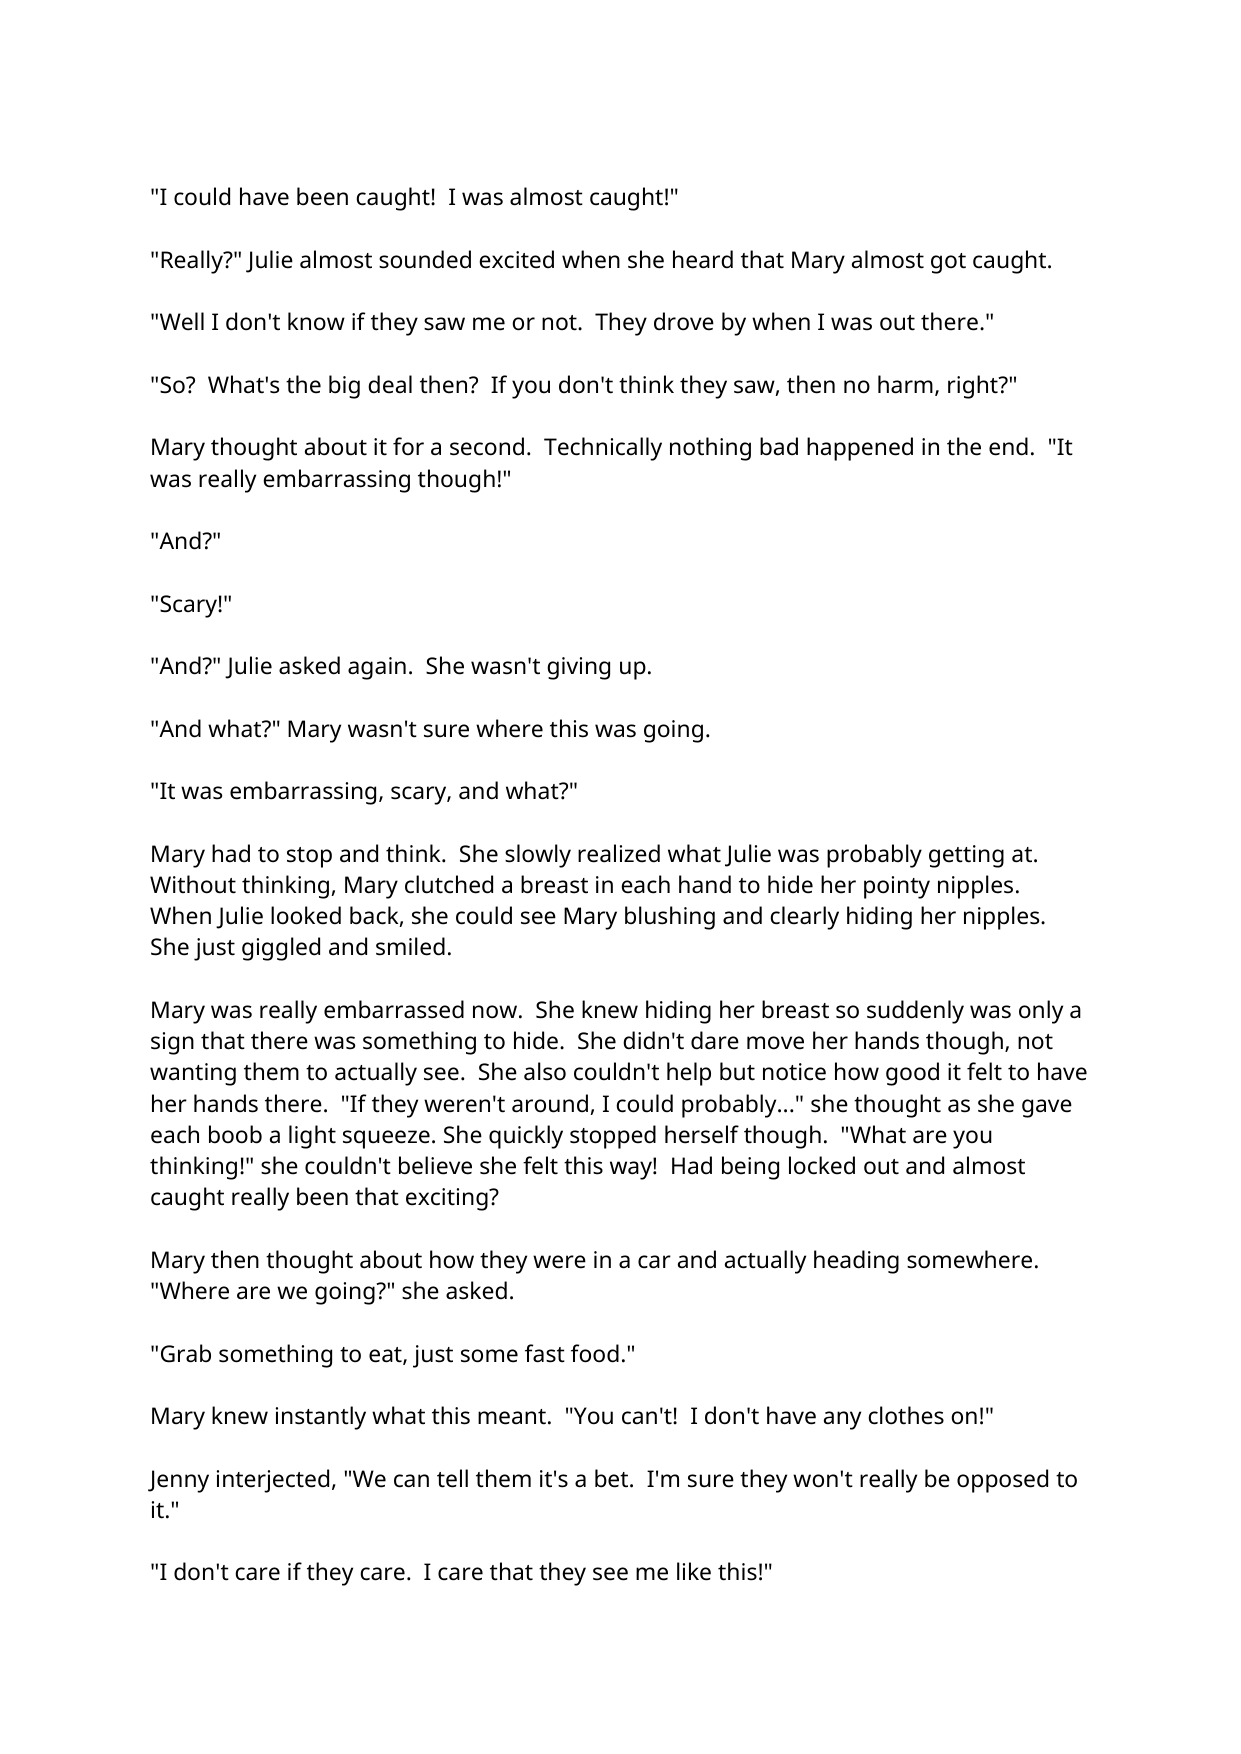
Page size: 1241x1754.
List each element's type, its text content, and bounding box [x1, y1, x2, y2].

text "Really?" Julie almost sounded excited when she heard that Mary almost got caught. [150, 244, 1090, 275]
text Mary had to stop and think. She slowly realized what Julie was probably getting at. Without thinking, Mary clutched a breast in each hand to hide her pointy nipples. When Julie looked back, she could see Mary blushing and clearly hiding her nipples. She just giggled and smiled. [150, 837, 1090, 962]
text "And?" Julie asked again. She wasn't giving up. [150, 650, 1090, 681]
text Mary knew instantly what this meant. "You can't! I don't have any clothes on!" [150, 1400, 1090, 1431]
text Mary thought about it for a second. Technically nothing bad happened in the end. "It was really embarrassing though!" [150, 431, 1090, 494]
text "I don't care if they care. I care that they see me like this!" [150, 1556, 1090, 1587]
text Mary then thought about how they were in a car and actually heading somewhere. "Where are we going?" she asked. [150, 1244, 1090, 1306]
text "Scary!" [150, 587, 1090, 619]
text "And what?" Mary wasn't sure where this was going. [150, 712, 1090, 744]
text "Grab something to eat, just some fast food." [150, 1337, 1090, 1369]
text "So? What's the big deal then? If you don't think they saw, then no harm, right?" [150, 369, 1090, 400]
text "It was embarrassing, scary, and what?" [150, 775, 1090, 806]
text "And?" [150, 525, 1090, 556]
text Mary was really embarrassed now. She knew hiding her breast so suddenly was only a sign that there was something to hide. She didn't dare move her hands though, not wanting them to actually see. She also couldn't help but notice how good it felt to have her hands there. "If they weren't around, I could probably..." she thought as she gave each boob a light squeeze. She quickly stopped herself though. "What are you thinking!" she couldn't believe she felt this way! Had being locked out and almost caught really been that exciting? [150, 994, 1090, 1212]
text "I could have been caught! I was almost caught!" [150, 181, 1090, 212]
text Jenny interjected, "We can tell them it's a bet. I'm sure they won't really be opposed to it." [150, 1462, 1090, 1525]
text "Well I don't know if they saw me or not. They drove by when I was out there." [150, 306, 1090, 337]
